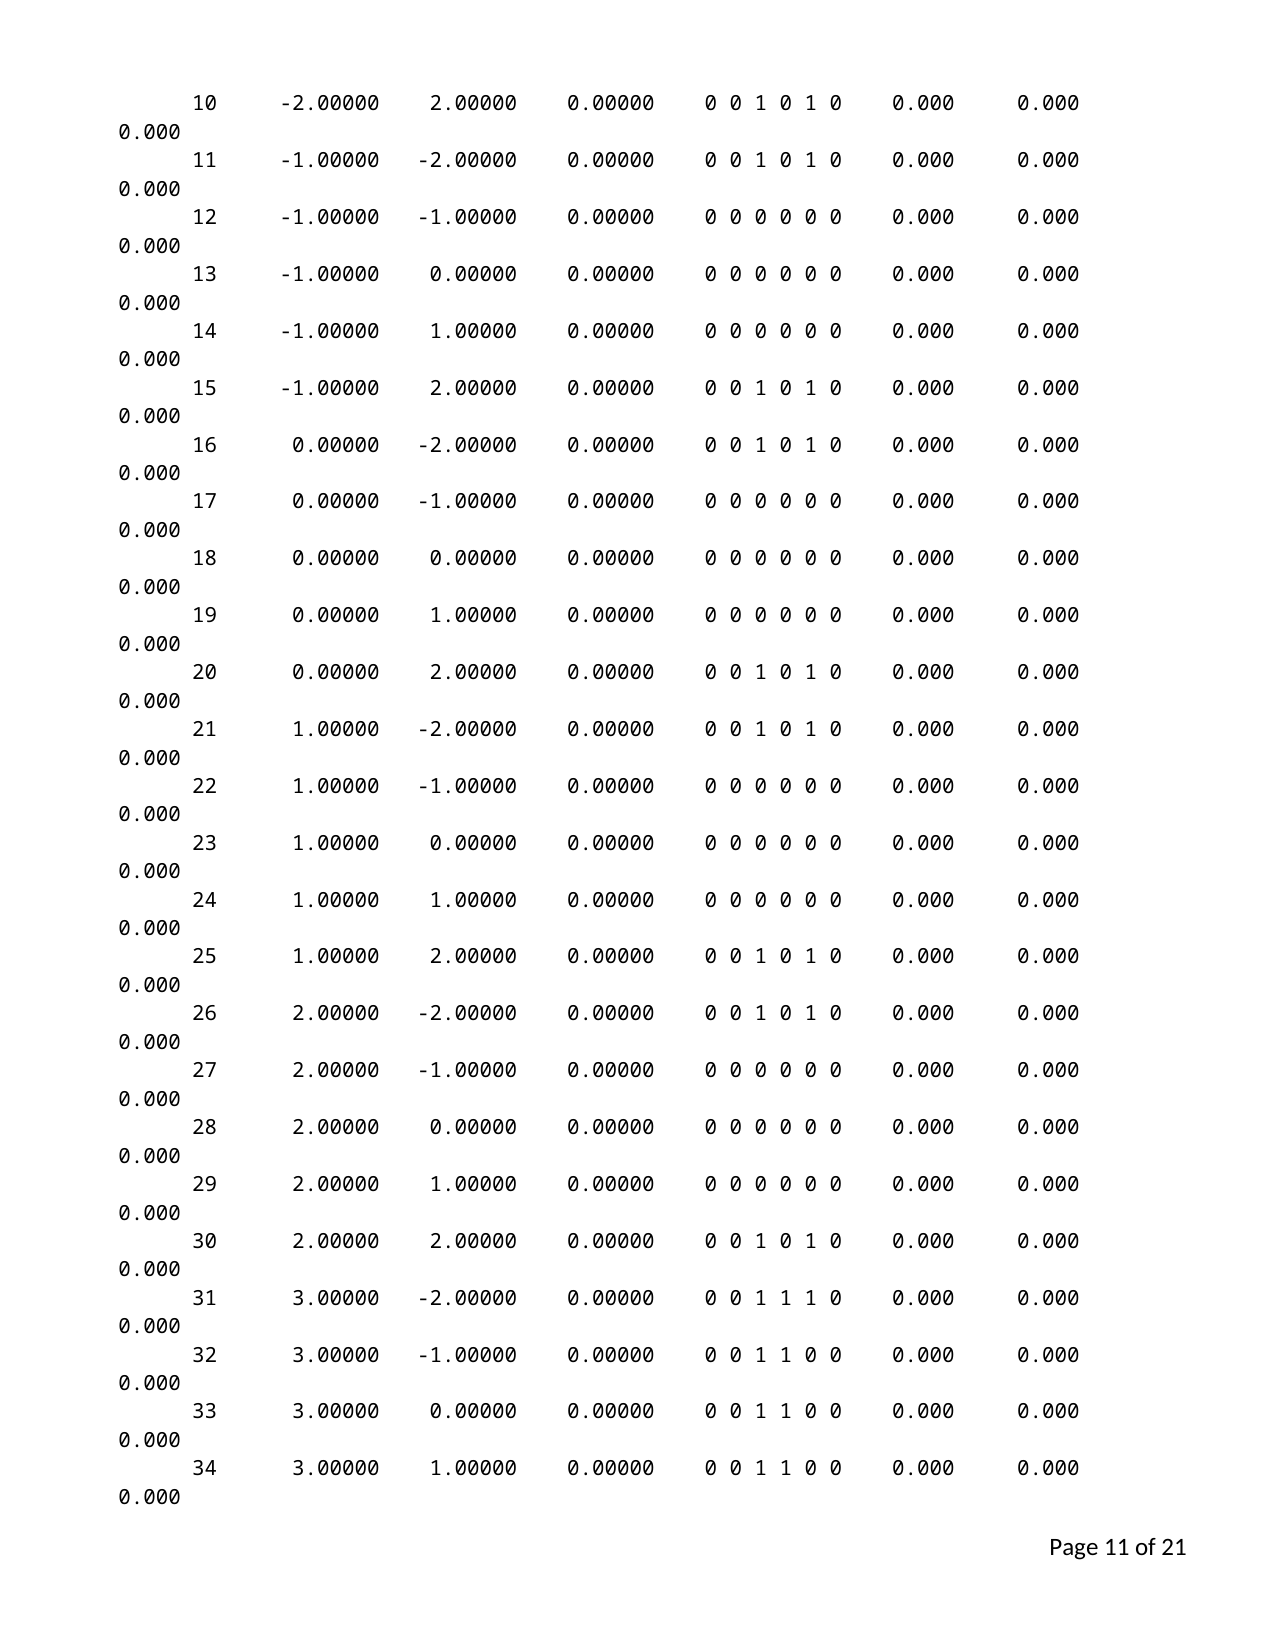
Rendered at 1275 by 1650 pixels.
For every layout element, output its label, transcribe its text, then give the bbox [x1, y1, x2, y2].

text 34 3.00000 1.00000 0.00000 0 0 1 1 0 0 0.000 0.000 0.000 [118, 1453, 1186, 1510]
text 10 -2.00000 2.00000 0.00000 0 0 1 0 1 0 0.000 0.000 0.000 [118, 88, 1186, 145]
text 18 0.00000 0.00000 0.00000 0 0 0 0 0 0 0.000 0.000 0.000 [118, 543, 1186, 600]
text 25 1.00000 2.00000 0.00000 0 0 1 0 1 0 0.000 0.000 0.000 [118, 942, 1186, 998]
text 28 2.00000 0.00000 0.00000 0 0 0 0 0 0 0.000 0.000 0.000 [118, 1112, 1186, 1169]
text 20 0.00000 2.00000 0.00000 0 0 1 0 1 0 0.000 0.000 0.000 [118, 657, 1186, 714]
text 31 3.00000 -2.00000 0.00000 0 0 1 1 1 0 0.000 0.000 0.000 [118, 1283, 1186, 1340]
text 12 -1.00000 -1.00000 0.00000 0 0 0 0 0 0 0.000 0.000 0.000 [118, 202, 1186, 259]
text 23 1.00000 0.00000 0.00000 0 0 0 0 0 0 0.000 0.000 0.000 [118, 828, 1186, 885]
text 14 -1.00000 1.00000 0.00000 0 0 0 0 0 0 0.000 0.000 0.000 [118, 316, 1186, 373]
text 17 0.00000 -1.00000 0.00000 0 0 0 0 0 0 0.000 0.000 0.000 [118, 487, 1186, 543]
text 21 1.00000 -2.00000 0.00000 0 0 1 0 1 0 0.000 0.000 0.000 [118, 714, 1186, 771]
text 16 0.00000 -2.00000 0.00000 0 0 1 0 1 0 0.000 0.000 0.000 [118, 430, 1186, 487]
text 33 3.00000 0.00000 0.00000 0 0 1 1 0 0 0.000 0.000 0.000 [118, 1397, 1186, 1453]
text 27 2.00000 -1.00000 0.00000 0 0 0 0 0 0 0.000 0.000 0.000 [118, 1055, 1186, 1112]
text 32 3.00000 -1.00000 0.00000 0 0 1 1 0 0 0.000 0.000 0.000 [118, 1340, 1186, 1397]
text 15 -1.00000 2.00000 0.00000 0 0 1 0 1 0 0.000 0.000 0.000 [118, 373, 1186, 430]
text 11 -1.00000 -2.00000 0.00000 0 0 1 0 1 0 0.000 0.000 0.000 [118, 145, 1186, 202]
text 26 2.00000 -2.00000 0.00000 0 0 1 0 1 0 0.000 0.000 0.000 [118, 998, 1186, 1055]
text 13 -1.00000 0.00000 0.00000 0 0 0 0 0 0 0.000 0.000 0.000 [118, 259, 1186, 316]
text 22 1.00000 -1.00000 0.00000 0 0 0 0 0 0 0.000 0.000 0.000 [118, 771, 1186, 828]
text 24 1.00000 1.00000 0.00000 0 0 0 0 0 0 0.000 0.000 0.000 [118, 885, 1186, 942]
text 30 2.00000 2.00000 0.00000 0 0 1 0 1 0 0.000 0.000 0.000 [118, 1226, 1186, 1283]
text 29 2.00000 1.00000 0.00000 0 0 0 0 0 0 0.000 0.000 0.000 [118, 1169, 1186, 1226]
text 19 0.00000 1.00000 0.00000 0 0 0 0 0 0 0.000 0.000 0.000 [118, 600, 1186, 657]
